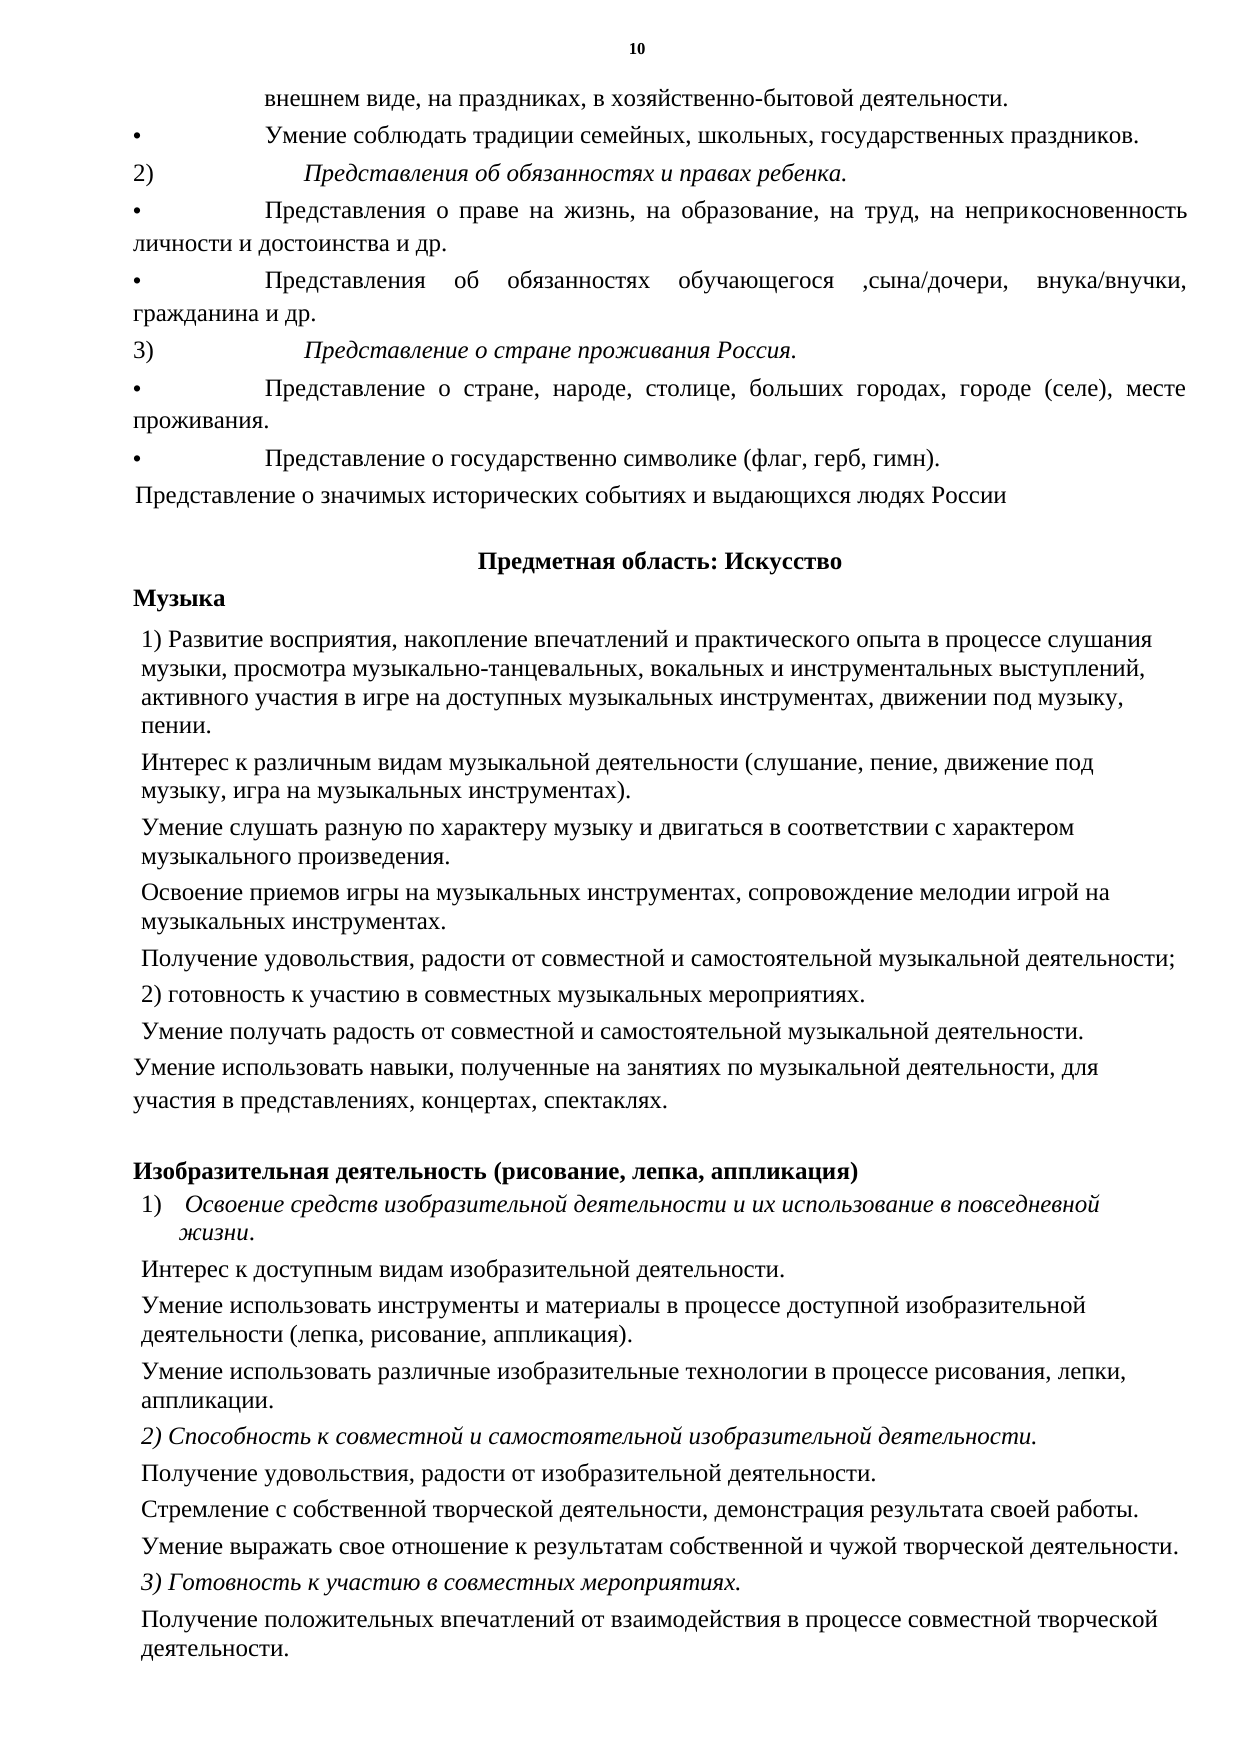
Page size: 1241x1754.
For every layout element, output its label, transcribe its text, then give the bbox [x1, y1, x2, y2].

list Представления о праве на жизнь, на образование, на труд, на неприкосновенность личности и достоинства и др. [133, 195, 1187, 257]
text Представление о значимых исторических событиях и выдающихся людях России [133, 480, 1187, 509]
text Умение использовать инструменты и материалы в процессе доступной изобразительной деятельности (лепка, рисование, аппликация). [141, 1291, 1179, 1348]
text 3) Готовность к участию в совместных мероприятиях. [141, 1567, 1179, 1596]
text Освоение приемов игры на музыкальных инструментах, сопровождение мелодии игрой на музыкальных инструментах. [141, 877, 1179, 935]
list Представление о государственно символике (флаг, герб, гимн). [133, 443, 1187, 472]
text Интерес к различным видам музыкальной деятельности (слушание, пение, движение под музыку, игра на музыкальных инструментах). [141, 747, 1179, 804]
text Изобразительная деятельность (рисование, лепка, аппликация) [133, 1156, 1187, 1184]
list Представление о стране проживания Россия. [133, 335, 1187, 364]
text Интерес к доступным видам изобразительной деятельности. [141, 1254, 1179, 1283]
text Получение положительных впечатлений от взаимодействия в процессе совместной творческой деятельности. [141, 1604, 1179, 1662]
text Музыка [133, 583, 1187, 612]
text 2) Способность к совместной и самостоятельной изобразительной деятельности. [141, 1421, 1179, 1450]
text Получение удовольствия, радости от изобразительной деятельности. [141, 1458, 1179, 1487]
text 2) готовность к участию в совместных музыкальных мероприятиях. [141, 979, 1179, 1008]
text Предметная область: Искусство [133, 546, 1187, 575]
list Представления об обязанностях и правах ребенка. [133, 158, 1187, 187]
list Освоение средств изобразительной деятельности и их использование в повседневной жизни. [141, 1189, 1179, 1246]
text Умение использовать различные изобразительные технологии в процессе рисования, лепки, аппликации. [141, 1356, 1179, 1413]
text Умение использовать навыки, полученные на занятиях по музыкальной деятельности, для участия в представлениях, концертах, спектаклях. [133, 1052, 1187, 1114]
list Представление о стране, народе, столице, больших городах, городе (селе), месте проживания. [133, 373, 1187, 434]
text Стремление с собственной творческой деятельности, демонстрация результата своей работы. [141, 1494, 1179, 1523]
list Умение соблюдать традиции семейных, школьных, государственных праздников. [133, 121, 1187, 149]
text Умение слушать разную по характеру музыку и двигаться в соответствии с характером музыкального произведения. [141, 812, 1179, 870]
list Представления об обязанностях обучающегося ,сына/дочери, внука/внучки, гражданина и др. [133, 265, 1187, 327]
text Умение выражать свое отношение к результатам собственной и чужой творческой деятельности. [141, 1531, 1179, 1560]
text внешнем виде, на праздниках, в хозяйственно-бытовой деятельности. [264, 83, 1187, 112]
text 1) Развитие восприятия, накопление впечатлений и практического опыта в процессе слушания музыки, просмотра музыкально-танцевальных, вокальных и инструментальных выступлений, активного участия в игре на доступных музыкальных инструментах, движении под музыку, пении. [141, 624, 1179, 739]
text Умение получать радость от совместной и самостоятельной музыкальной деятельности. [141, 1016, 1179, 1045]
text Получение удовольствия, радости от совместной и самостоятельной музыкальной деятельности; [141, 943, 1179, 972]
